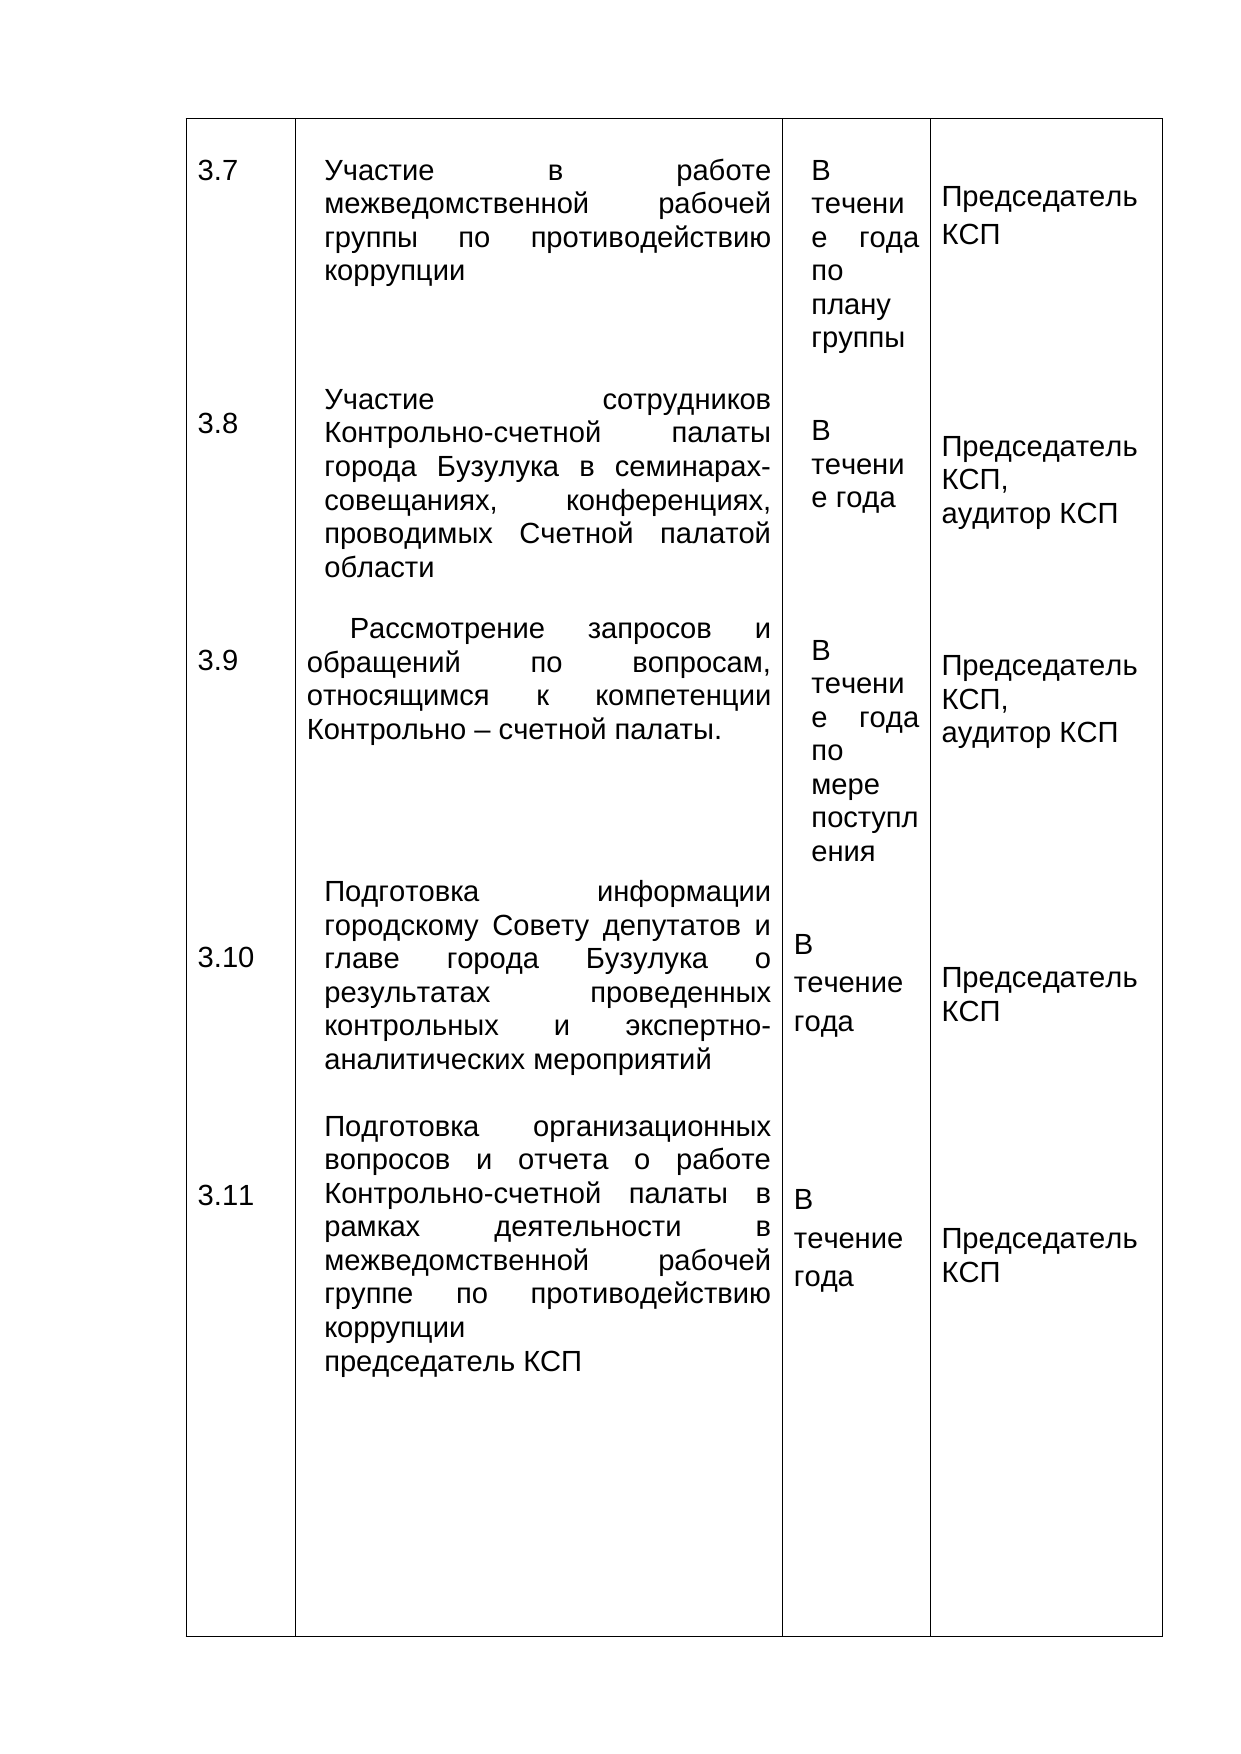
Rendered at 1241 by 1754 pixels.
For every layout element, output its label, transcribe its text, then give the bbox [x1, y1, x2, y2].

table_cell В течение года по плану группы В течение года В течение года по мере поступления В течение года В течение года [783, 119, 930, 1636]
table_cell Участие в работе межведомственной рабочей группы по противодействию коррупции Участие сотрудников Контрольно-счетной палаты города Бузулука в семинарах-совещаниях, конференциях, проводимых Счетной палатой области Рассмотрение запросов и обращений по вопросам, относящимся к компетенции Контрольно – счетной палаты. Подготовка информации городскому Совету депутатов и главе города Бузулука о результатах проведенных контрольных и экспертно-аналитических мероприятий Подготовка организационных вопросов и отчета о работе Контрольно-счетной палаты в рамках деятельности в межведомственной рабочей группе по противодействию коррупции председатель КСП [296, 119, 782, 1636]
table_cell Председатель КСП Председатель КСП, аудитор КСП Председатель КСП, аудитор КСП Председатель КСП Председатель КСП [931, 119, 1162, 1636]
table_cell 3.7 3.8 3.9 3.10 3.11 [187, 119, 295, 1636]
